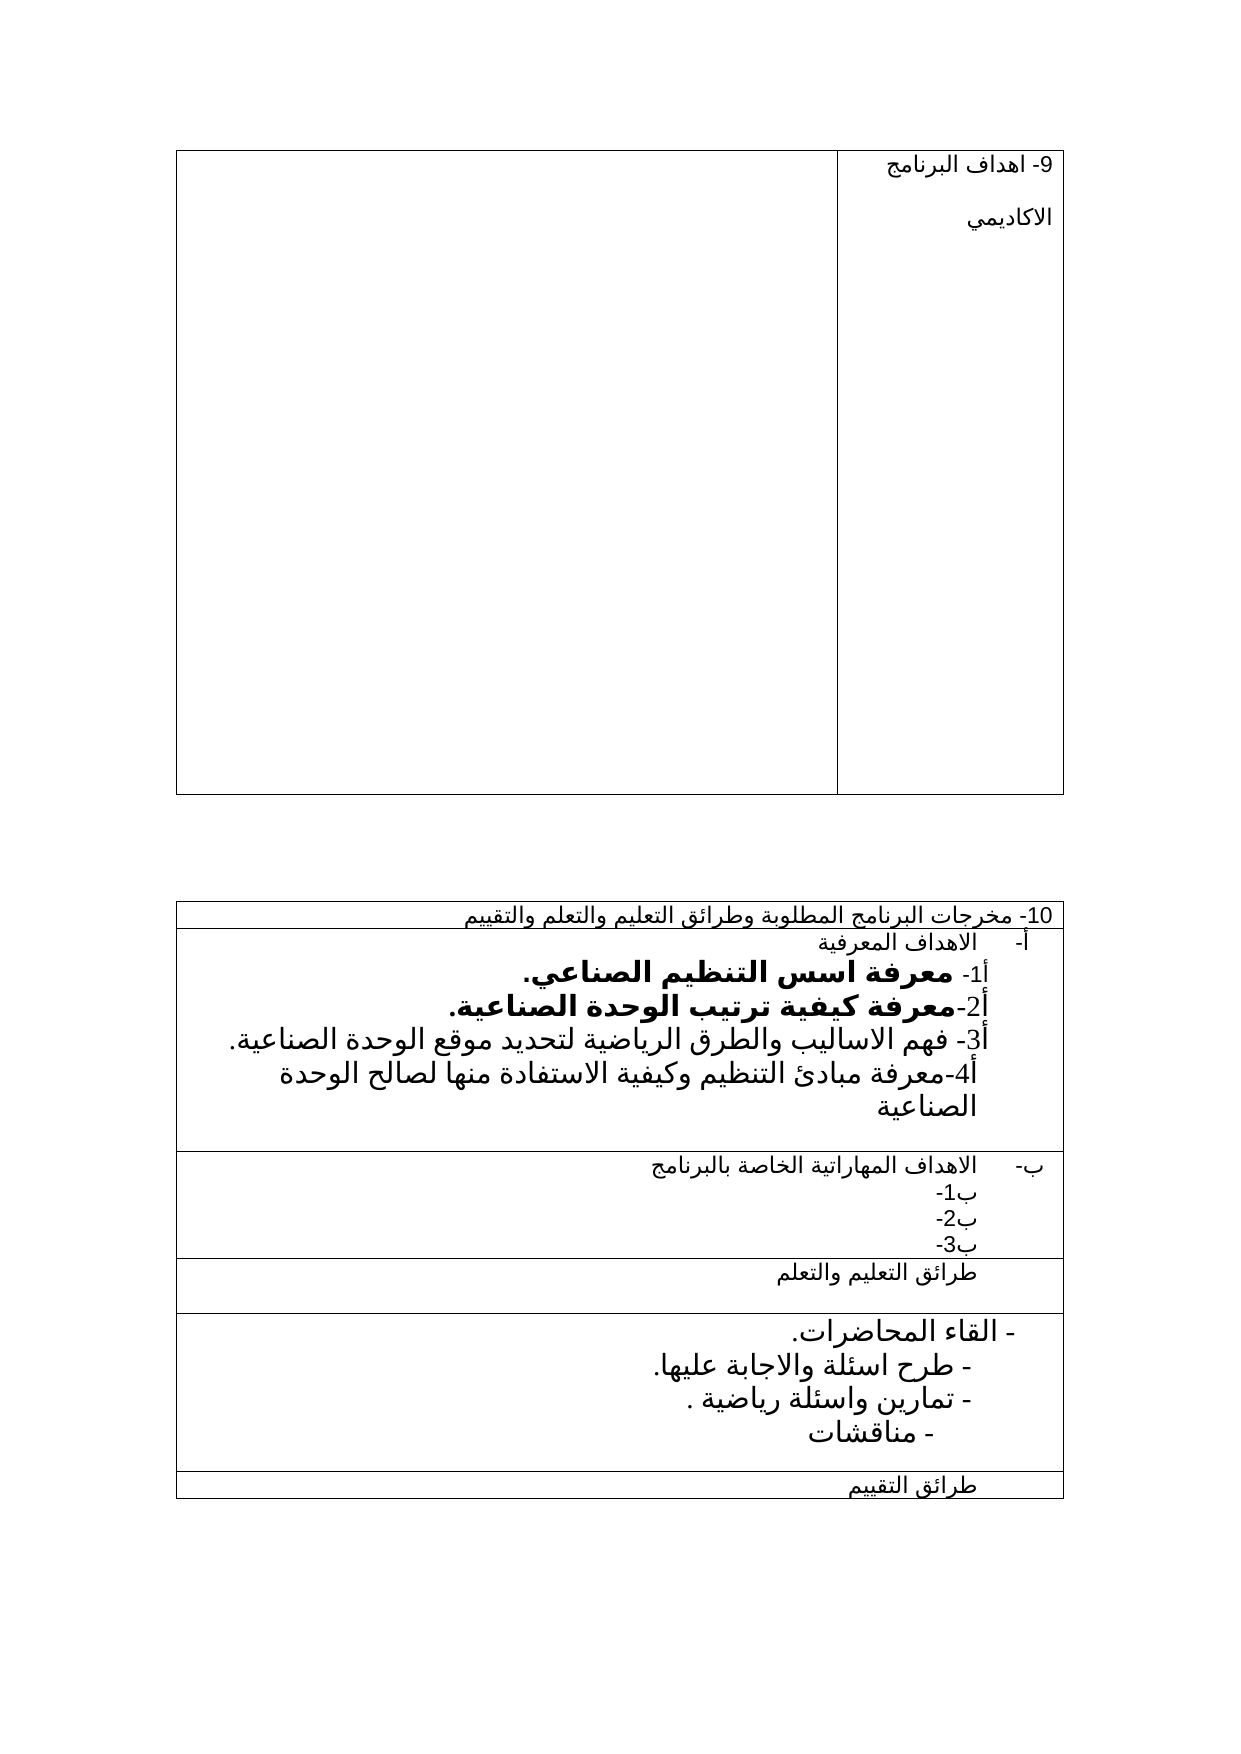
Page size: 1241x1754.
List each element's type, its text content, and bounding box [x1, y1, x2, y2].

table_cell طرائق التعليم والتعلم [177, 1259, 1063, 1313]
table_cell [177, 151, 837, 793]
table_cell - القاء المحاضرات. - طرح اسئلة والاجابة عليها. - تمارين واسئلة رياضية . - مناقشات [177, 1314, 1063, 1471]
table_cell طرائق التقييم [177, 1472, 1063, 1498]
table_cell الاهداف المعرفية أ1- معرفة اسس التنظيم الصناعي. أ2-معرفة كيفية ترتيب الوحدة الصناعية. أ3- فهم الاساليب والطرق الرياضية لتحديد موقع الوحدة الصناعية. أ4-معرفة مبادئ التنظيم وكيفية الاستفادة منها لصالح الوحدة الصناعية [177, 929, 1063, 1151]
table_cell 9- اهداف البرنامج الاكاديمي [838, 151, 1063, 793]
table_cell الاهداف المهاراتية الخاصة بالبرنامج ب1- ب2- ب3- [177, 1152, 1063, 1258]
table_header 10- مخرجات البرنامج المطلوبة وطرائق التعليم والتعلم والتقييم [177, 902, 1063, 928]
